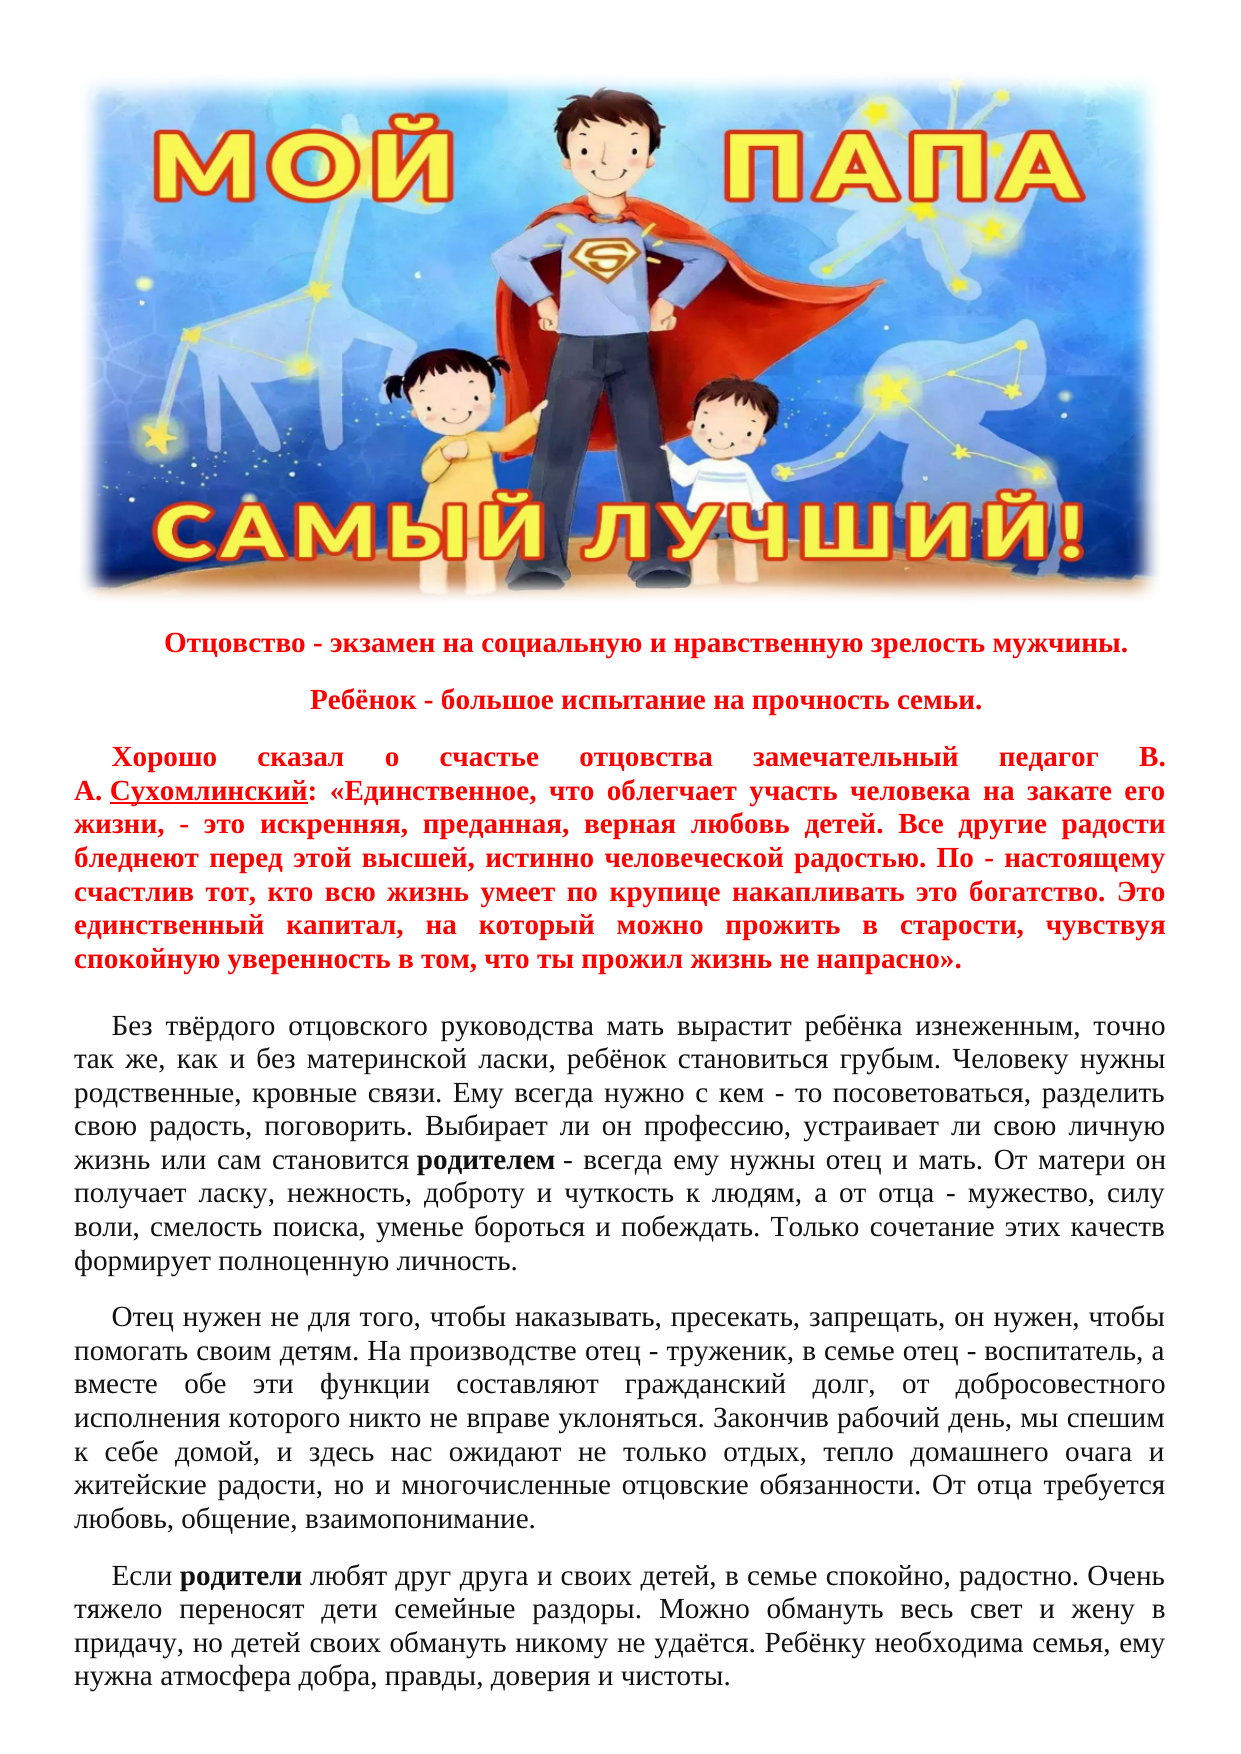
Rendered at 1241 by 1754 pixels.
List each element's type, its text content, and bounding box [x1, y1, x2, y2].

text Ребёнок - большое испытание на прочность семьи. [74, 682, 1181, 716]
text Отцовство - экзамен на социальную и нравственную зрелость мужчины. [74, 626, 1181, 659]
text Хорошо сказал о счастье отцовства замечательный педагог В. А. Сухомлинский: «Единственное, что облегчает участь человека на закате его жизни, - это искренняя, преданная, верная любовь детей. Все другие радости бледнеют перед этой высшей, истинно человеческой радостью. По - настоящему счастлив тот, кто всю жизнь умеет по крупице накапливать это богатство. Это единственный капитал, на который можно прожить в старости, чувствуя спокойную уверенность в том, что ты прожил жизнь не напрасно». [74, 739, 1167, 974]
text Без твёрдого отцовского руководства мать вырастит ребёнка изнеженным, точно так же, как и без материнской ласки, ребёнок становиться грубым. Человеку нужны родственные, кровные связи. Ему всегда нужно с кем - то посоветоваться, разделить свою радость, поговорить. Выбирает ли он профессию, устраивает ли свою личную жизнь или сам становится родителем - всегда ему нужны отец и мать. От матери он получает ласку, нежность, доброту и чуткость к людям, а от отца - мужество, силу воли, смелость поиска, уменье бороться и побеждать. Только сочетание этих качеств формирует полноценную личность. [74, 1008, 1167, 1276]
picture [107, 101, 1133, 575]
text Отец нужен не для того, чтобы наказывать, пресекать, запрещать, он нужен, чтобы помогать своим детям. На производстве отец - труженик, в семье отец - воспитатель, а вместе обе эти функции составляют гражданский долг, от добросовестного исполнения которого никто не вправе уклоняться. Закончив рабочий день, мы спешим к себе домой, и здесь нас ожидают не только отдых, тепло домашнего очага и житейские радости, но и многочисленные отцовские обязанности. От отца требуется любовь, общение, взаимопонимание. [74, 1299, 1167, 1534]
text Если родители любят друг друга и своих детей, в семье спокойно, радостно. Очень тяжело переносят дети семейные раздоры. Можно обмануть весь свет и жену в придачу, но детей своих обмануть никому не удаётся. Ребёнку необходима семья, ему нужна атмосфера добра, правды, доверия и чистоты. [74, 1558, 1167, 1692]
